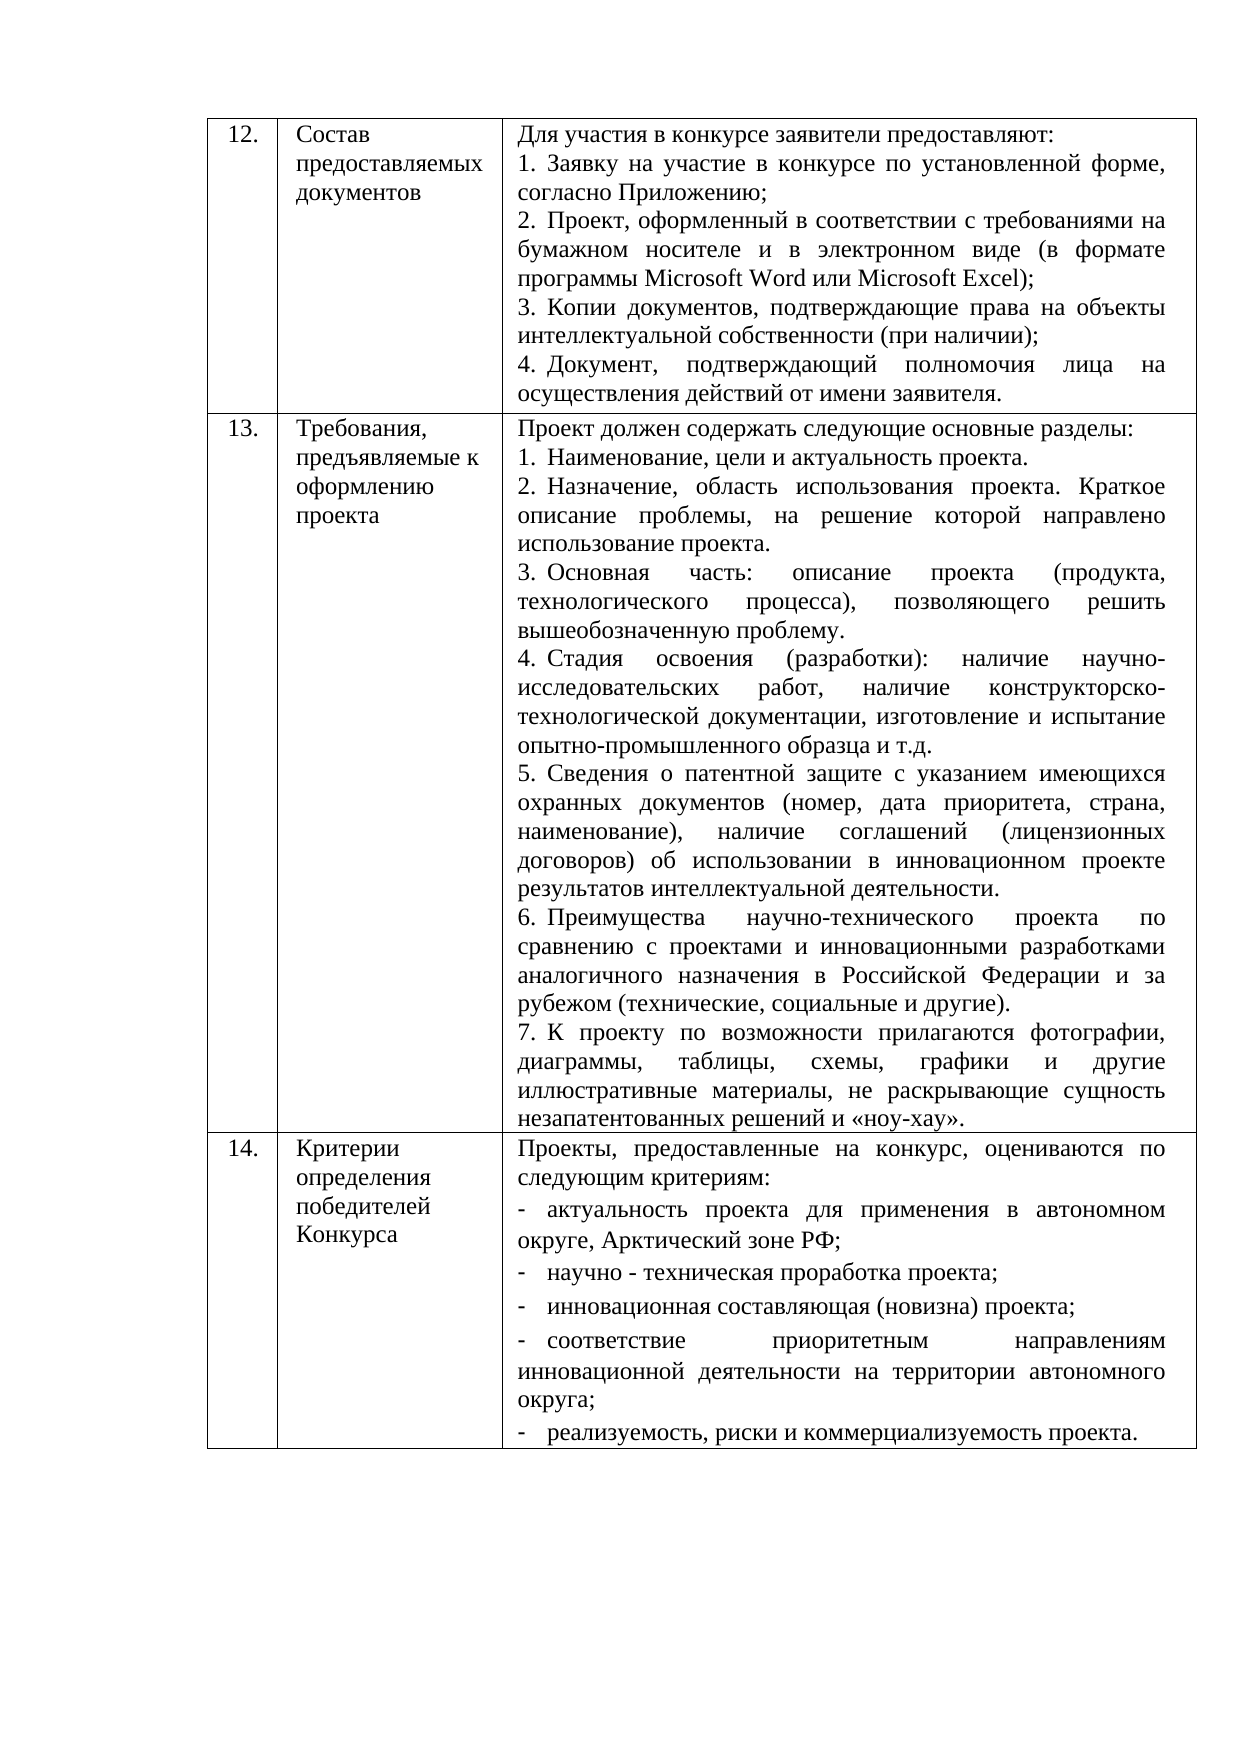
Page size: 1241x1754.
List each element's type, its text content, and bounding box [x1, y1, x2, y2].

table_cell Критерии определения победителей Конкурса [278, 1133, 502, 1447]
table_cell Проекты, предоставленные на конкурс, оцениваются по следующим критериям: актуальность проекта для применения в автономном округе, Арктический зоне РФ; научно - техническая проработка проекта; инновационная составляющая (новизна) проекта; соответствие приоритетным направлениям инновационной деятельности на территории автономного округа; реализуемость, риски и коммерциализуемость проекта. [503, 1133, 1196, 1447]
table_cell 13. [208, 414, 277, 1132]
table_cell 14. [208, 1133, 277, 1447]
table_cell Требования, предъявляемые к оформлению проекта [278, 414, 502, 1132]
table_cell Для участия в конкурсе заявители предоставляют: Заявку на участие в конкурсе по установленной форме, согласно Приложению; Проект, оформленный в соответствии с требованиями на бумажном носителе и в электронном виде (в формате программы Microsoft Word или Microsoft Excel); Копии документов, подтверждающие права на объекты интеллектуальной собственности (при наличии); Документ, подтверждающий полномочия лица на осуществления действий от имени заявителя. [503, 119, 1196, 412]
table_cell Состав предоставляемых документов [278, 119, 502, 412]
table_cell 12. [208, 119, 277, 412]
table_cell Проект должен содержать следующие основные разделы: Наименование, цели и актуальность проекта. Назначение, область использования проекта. Краткое описание проблемы, на решение которой направлено использование проекта. Основная часть: описание проекта (продукта, технологического процесса), позволяющего решить вышеобозначенную проблему. Стадия освоения (разработки): наличие научно-исследовательских работ, наличие конструкторско-технологической документации, изготовление и испытание опытно-промышленного образца и т.д. Сведения о патентной защите с указанием имеющихся охранных документов (номер, дата приоритета, страна, наименование), наличие соглашений (лицензионных договоров) об использовании в инновационном проекте результатов интеллектуальной деятельности. Преимущества научно-технического проекта по сравнению с проектами и инновационными разработками аналогичного назначения в Российской Федерации и за рубежом (технические, социальные и другие). К проекту по возможности прилагаются фотографии, диаграммы, таблицы, схемы, графики и другие иллюстративные материалы, не раскрывающие сущность незапатентованных решений и «ноу-хау». [503, 414, 1196, 1132]
